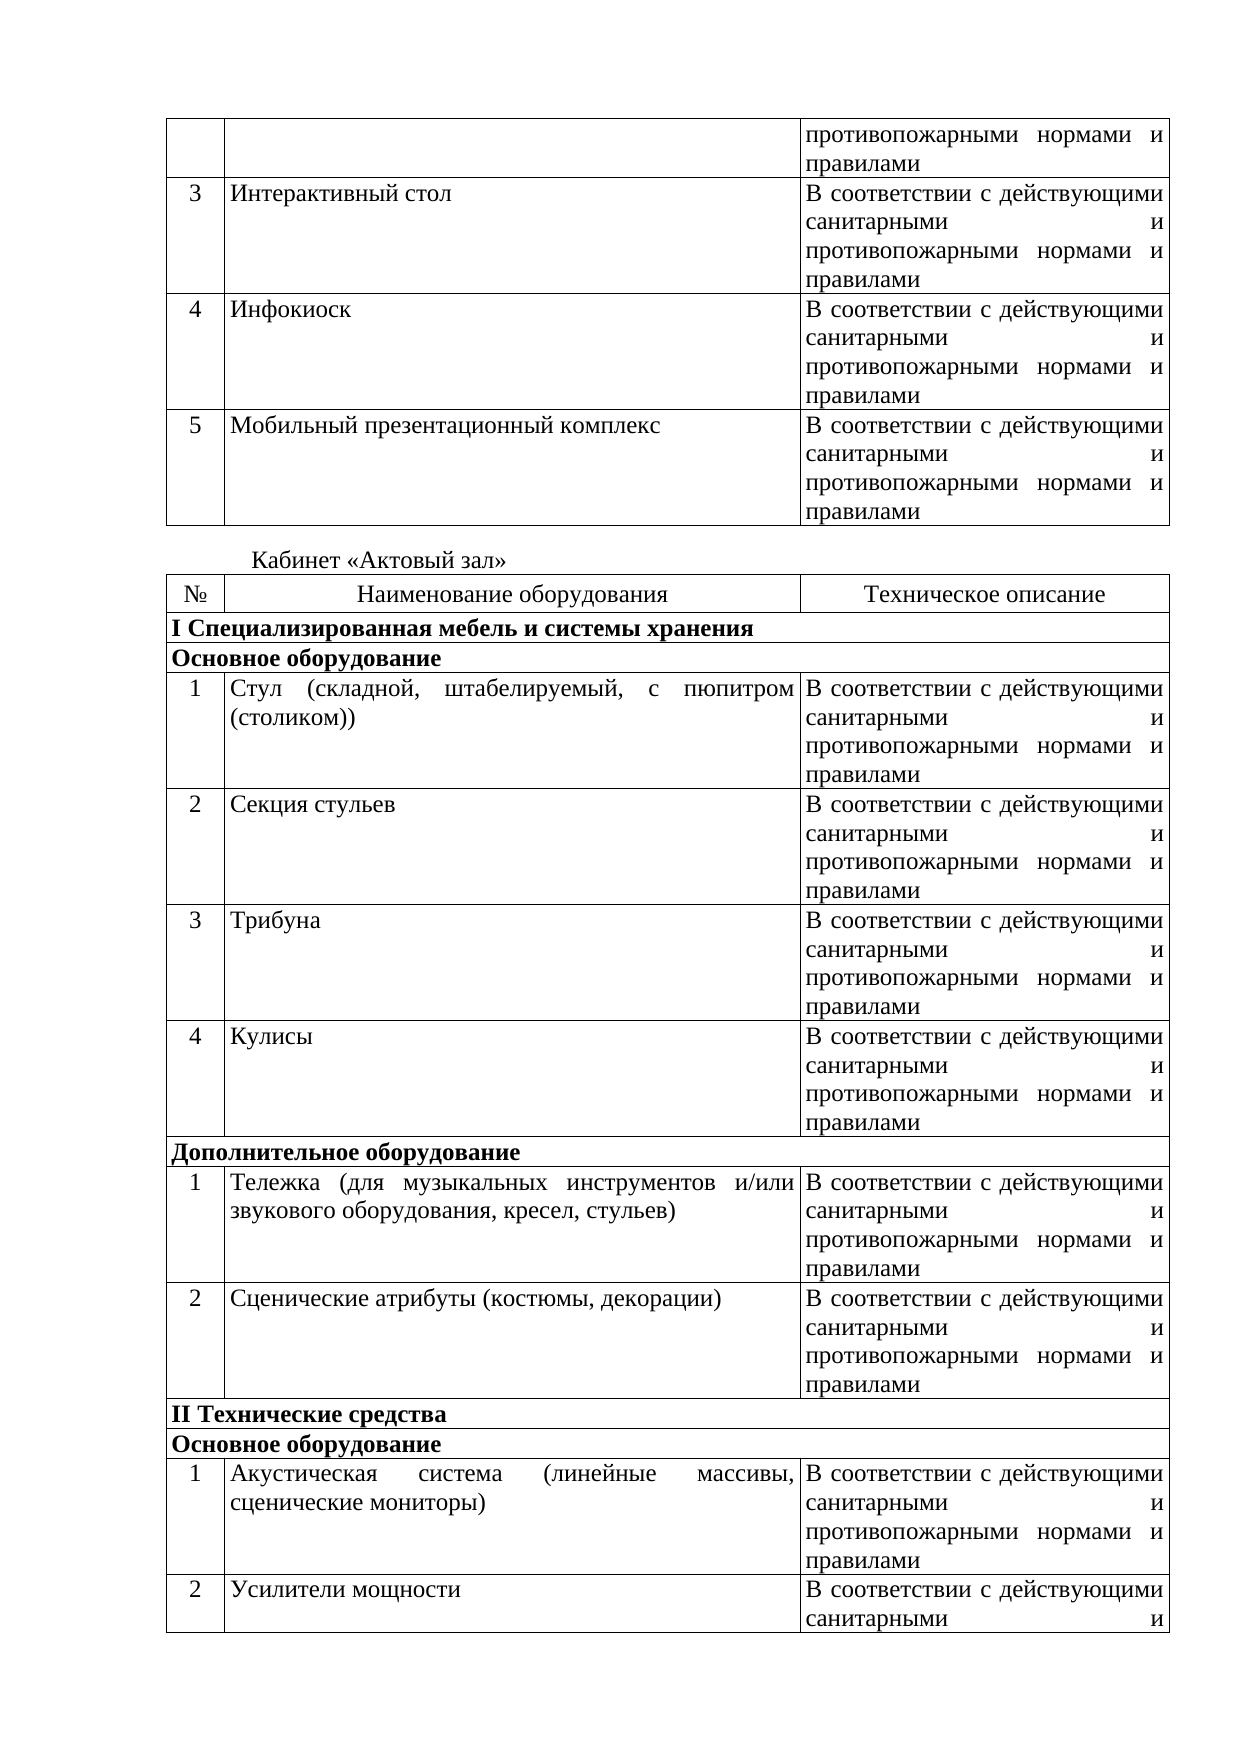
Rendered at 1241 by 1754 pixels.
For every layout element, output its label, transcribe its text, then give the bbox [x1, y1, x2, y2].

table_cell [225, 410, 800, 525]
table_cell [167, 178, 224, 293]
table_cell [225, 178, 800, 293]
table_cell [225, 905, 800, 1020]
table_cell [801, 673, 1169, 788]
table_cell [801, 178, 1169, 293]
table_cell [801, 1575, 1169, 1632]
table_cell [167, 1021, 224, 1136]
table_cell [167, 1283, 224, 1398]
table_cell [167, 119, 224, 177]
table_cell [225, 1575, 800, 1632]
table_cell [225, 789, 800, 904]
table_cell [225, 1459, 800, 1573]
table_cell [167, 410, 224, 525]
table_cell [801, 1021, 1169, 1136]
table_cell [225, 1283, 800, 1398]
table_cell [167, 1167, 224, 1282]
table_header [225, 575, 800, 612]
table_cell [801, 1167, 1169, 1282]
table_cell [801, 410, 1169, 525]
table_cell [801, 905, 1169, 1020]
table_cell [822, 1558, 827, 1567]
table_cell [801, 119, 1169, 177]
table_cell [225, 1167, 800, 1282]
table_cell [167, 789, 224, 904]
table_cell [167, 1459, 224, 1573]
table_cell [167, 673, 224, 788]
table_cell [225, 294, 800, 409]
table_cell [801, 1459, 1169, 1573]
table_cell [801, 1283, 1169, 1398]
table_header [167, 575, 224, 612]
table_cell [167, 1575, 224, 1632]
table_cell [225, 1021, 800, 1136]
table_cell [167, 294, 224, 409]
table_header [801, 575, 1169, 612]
text Кабинет «Актовый зал» [177, 545, 1152, 574]
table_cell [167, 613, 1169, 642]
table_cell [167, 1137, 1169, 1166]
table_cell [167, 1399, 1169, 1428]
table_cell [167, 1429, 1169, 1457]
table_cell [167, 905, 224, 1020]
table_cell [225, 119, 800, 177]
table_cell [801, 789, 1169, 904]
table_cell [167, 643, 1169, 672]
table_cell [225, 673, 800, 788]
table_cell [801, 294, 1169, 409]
